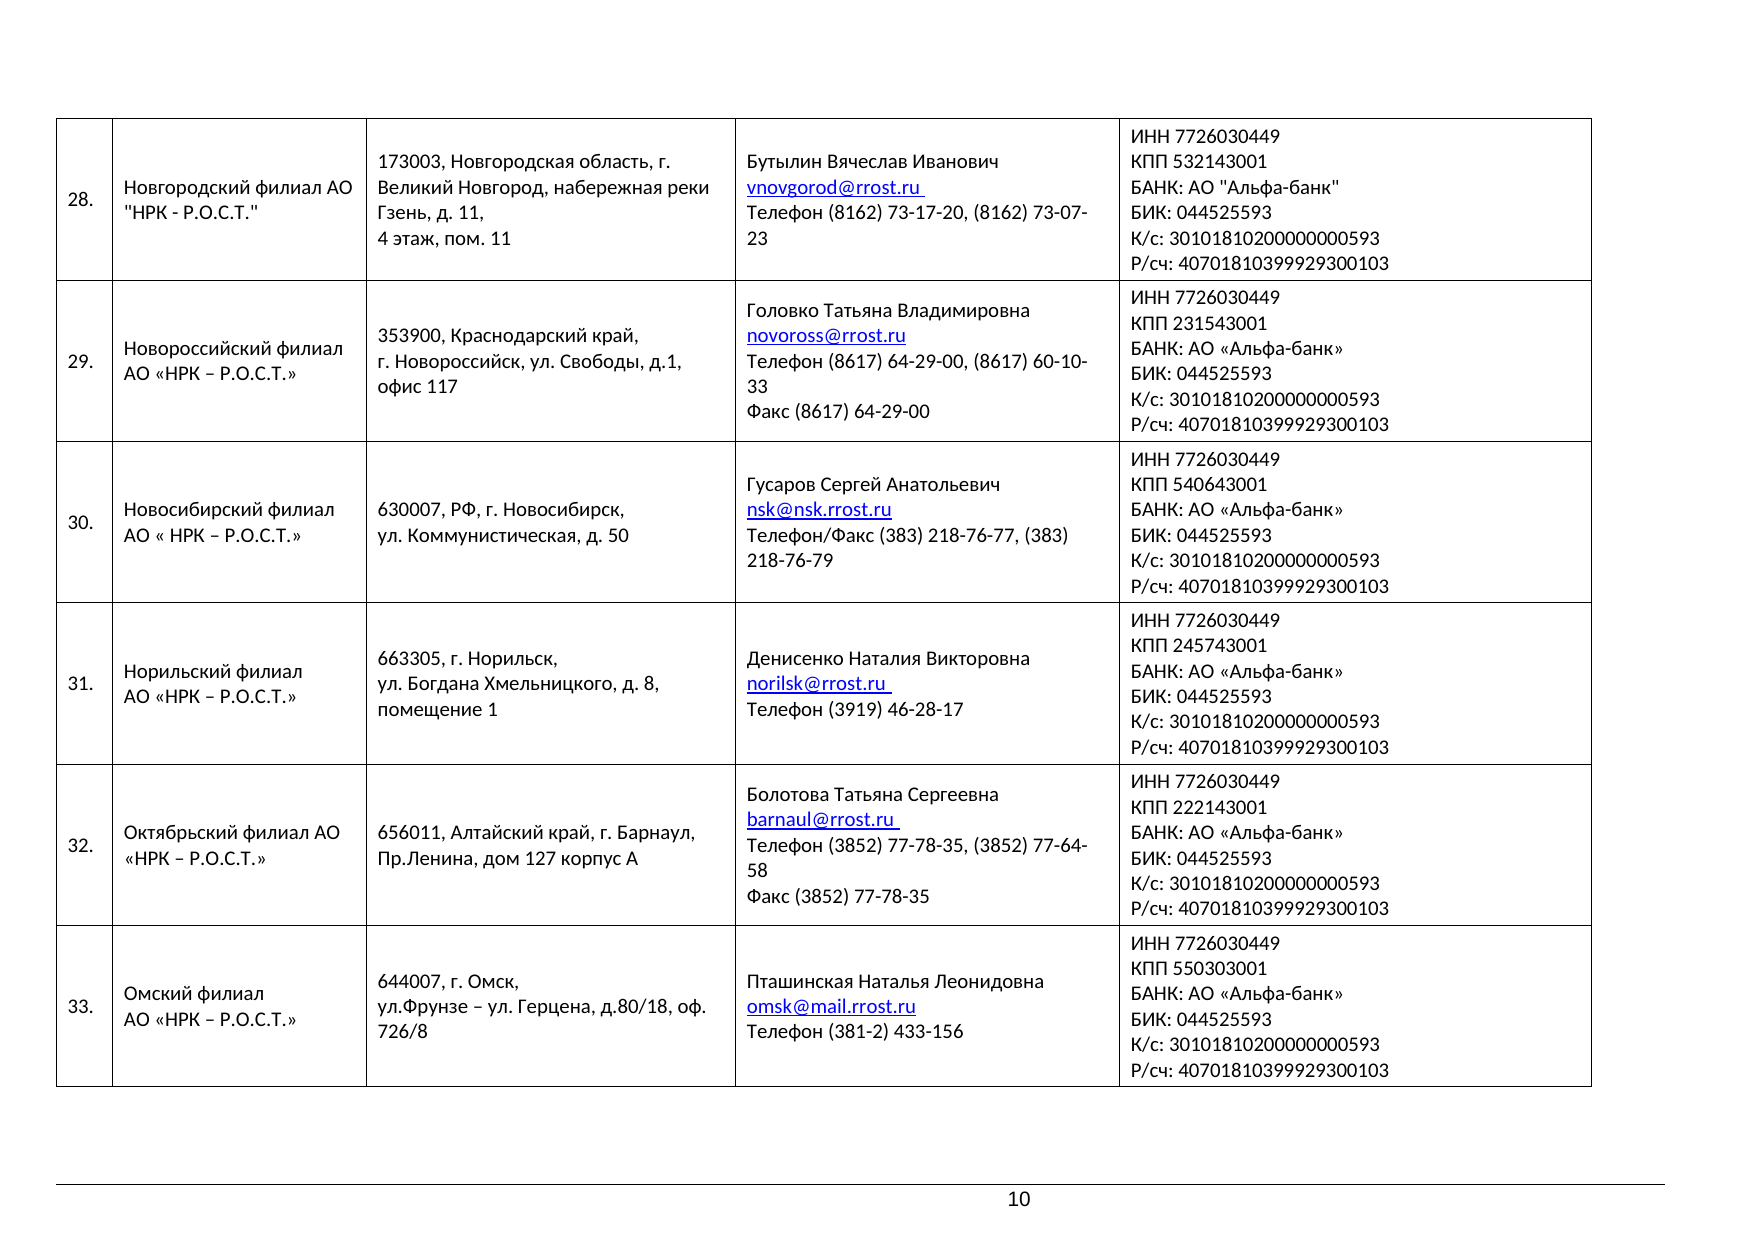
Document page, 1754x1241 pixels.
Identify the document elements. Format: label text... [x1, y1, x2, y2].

table_cell Новгородский филиал АО "НРК - Р.О.С.Т." [113, 119, 366, 279]
table_cell 630007, РФ, г. Новосибирск, ул. Коммунистическая, д. 50 [367, 442, 735, 602]
table_cell 644007, г. Омск, ул.Фрунзе – ул. Герцена, д.80/18, оф. 726/8 [367, 926, 735, 1086]
table_cell [57, 603, 112, 763]
table_cell ИНН 7726030449 КПП 222143001 БАНК: АО «Альфа-банк» БИК: 044525593 К/с: 30101810200000000593 Р/сч: 40701810399929300103 [1120, 765, 1591, 925]
table_cell [57, 119, 112, 279]
table_cell ИНН 7726030449 КПП 540643001 БАНК: АО «Альфа-банк» БИК: 044525593 К/с: 30101810200000000593 Р/сч: 40701810399929300103 [1120, 442, 1591, 602]
table_cell Омский филиал АО «НРК – Р.О.С.Т.» [113, 926, 366, 1086]
table_cell Гусаров Сергей Анатольевич nsk@nsk.rrost.ru Телефон/Факс (383) 218-76-77, (383) 218-76-79 [736, 442, 1119, 602]
table_cell [57, 281, 112, 441]
table_cell Пташинская Наталья Леонидовна omsk@mail.rrost.ru Телефон (381-2) 433-156 [736, 926, 1119, 1086]
table_cell Октябрьский филиал АО «НРК – Р.О.С.Т.» [113, 765, 366, 925]
table_cell Болотова Татьяна Сергеевна barnaul@rrost.ru Телефон (3852) 77-78-35, (3852) 77-64-58 Факс (3852) 77-78-35 [736, 765, 1119, 925]
table_cell ИНН 7726030449 КПП 245743001 БАНК: АО «Альфа-банк» БИК: 044525593 К/с: 30101810200000000593 Р/сч: 40701810399929300103 [1120, 603, 1591, 763]
table_cell Бутылин Вячеслав Иванович vnovgorod@rrost.ru Телефон (8162) 73-17-20, (8162) 73-07-23 [736, 119, 1119, 279]
table_cell Новороссийский филиал АО «НРК – Р.О.С.Т.» [113, 281, 366, 441]
table_cell Денисенко Наталия Викторовна norilsk@rrost.ru Телефон (3919) 46-28-17 [736, 603, 1119, 763]
table_cell ИНН 7726030449 КПП 532143001 БАНК: АО "Альфа-банк" БИК: 044525593 К/с: 30101810200000000593 Р/сч: 40701810399929300103 [1120, 119, 1591, 279]
table_cell [57, 442, 112, 602]
table_cell 173003, Новгородская область, г. Великий Новгород, набережная реки Гзень, д. 11, 4 этаж, пом. 11 [367, 119, 735, 279]
table_cell Норильский филиал АО «НРК – Р.О.С.Т.» [113, 603, 366, 763]
table_cell Новосибирский филиал АО « НРК – Р.О.С.Т.» [113, 442, 366, 602]
table_cell Головко Татьяна Владимировна novoross@rrost.ru Телефон (8617) 64-29-00, (8617) 60-10-33 Факс (8617) 64-29-00 [736, 281, 1119, 441]
table_cell ИНН 7726030449 КПП 231543001 БАНК: АО «Альфа-банк» БИК: 044525593 К/с: 30101810200000000593 Р/сч: 40701810399929300103 [1120, 281, 1591, 441]
table_cell [57, 765, 112, 925]
table_cell 663305, г. Норильск, ул. Богдана Хмельницкого, д. 8, помещение 1 [367, 603, 735, 763]
table_cell 656011, Алтайский край, г. Барнаул, Пр.Ленина, дом 127 корпус А [367, 765, 735, 925]
table_cell ИНН 7726030449 КПП 550303001 БАНК: АО «Альфа-банк» БИК: 044525593 К/с: 30101810200000000593 Р/сч: 40701810399929300103 [1120, 926, 1591, 1086]
table_cell 353900, Краснодарский край, г. Новороссийск, ул. Свободы, д.1, офис 117 [367, 281, 735, 441]
table_cell [57, 926, 112, 1086]
